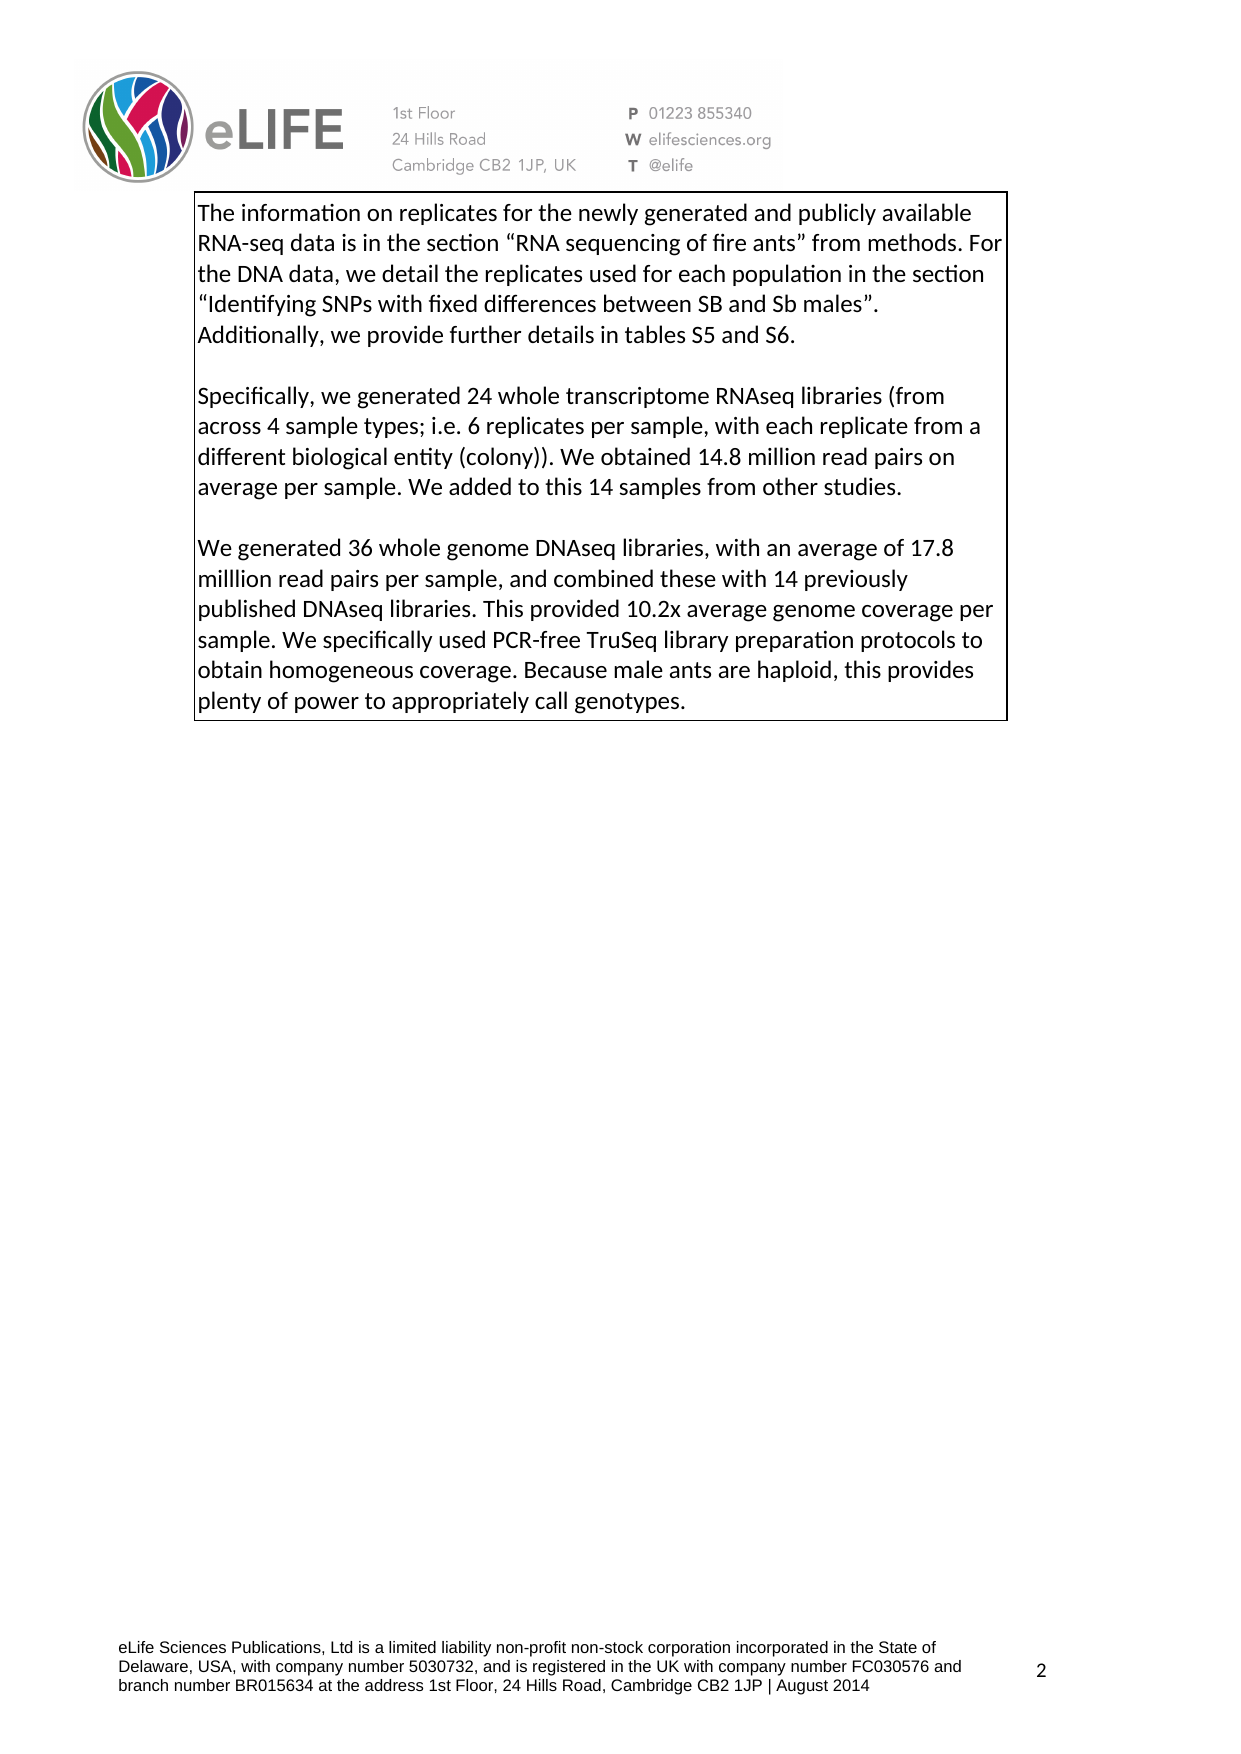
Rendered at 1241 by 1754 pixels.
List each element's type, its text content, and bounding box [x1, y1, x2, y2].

text We generated 36 whole genome DNAseq libraries, with an average of 17.8 milllion read pairs per sample, and combined these with 14 previously published DNAseq libraries. This provided 10.2x average genome coverage per sample. We specifically used PCR-free TruSeq library preparation protocols to obtain homogeneous coverage. Because male ants are haploid, this provides plenty of power to appropriately call genotypes. [195, 532, 1006, 718]
picture [73, 59, 784, 191]
text Specifically, we generated 24 whole transcriptome RNAseq libraries (from across 4 sample types; i.e. 6 replicates per sample, with each replicate from a different biological entity (colony)). We obtained 14.8 million read pairs on average per sample. We added to this 14 samples from other studies. [197, 380, 1004, 502]
text The information on replicates for the newly generated and publicly available RNA-seq data is in the section “RNA sequencing of fire ants” from methods. For the DNA data, we detail the replicates used for each population in the section “Identifying SNPs with fixed differences between SB and Sb males”. Additionally, we provide further details in tables S5 and S6. [195, 194, 1006, 349]
